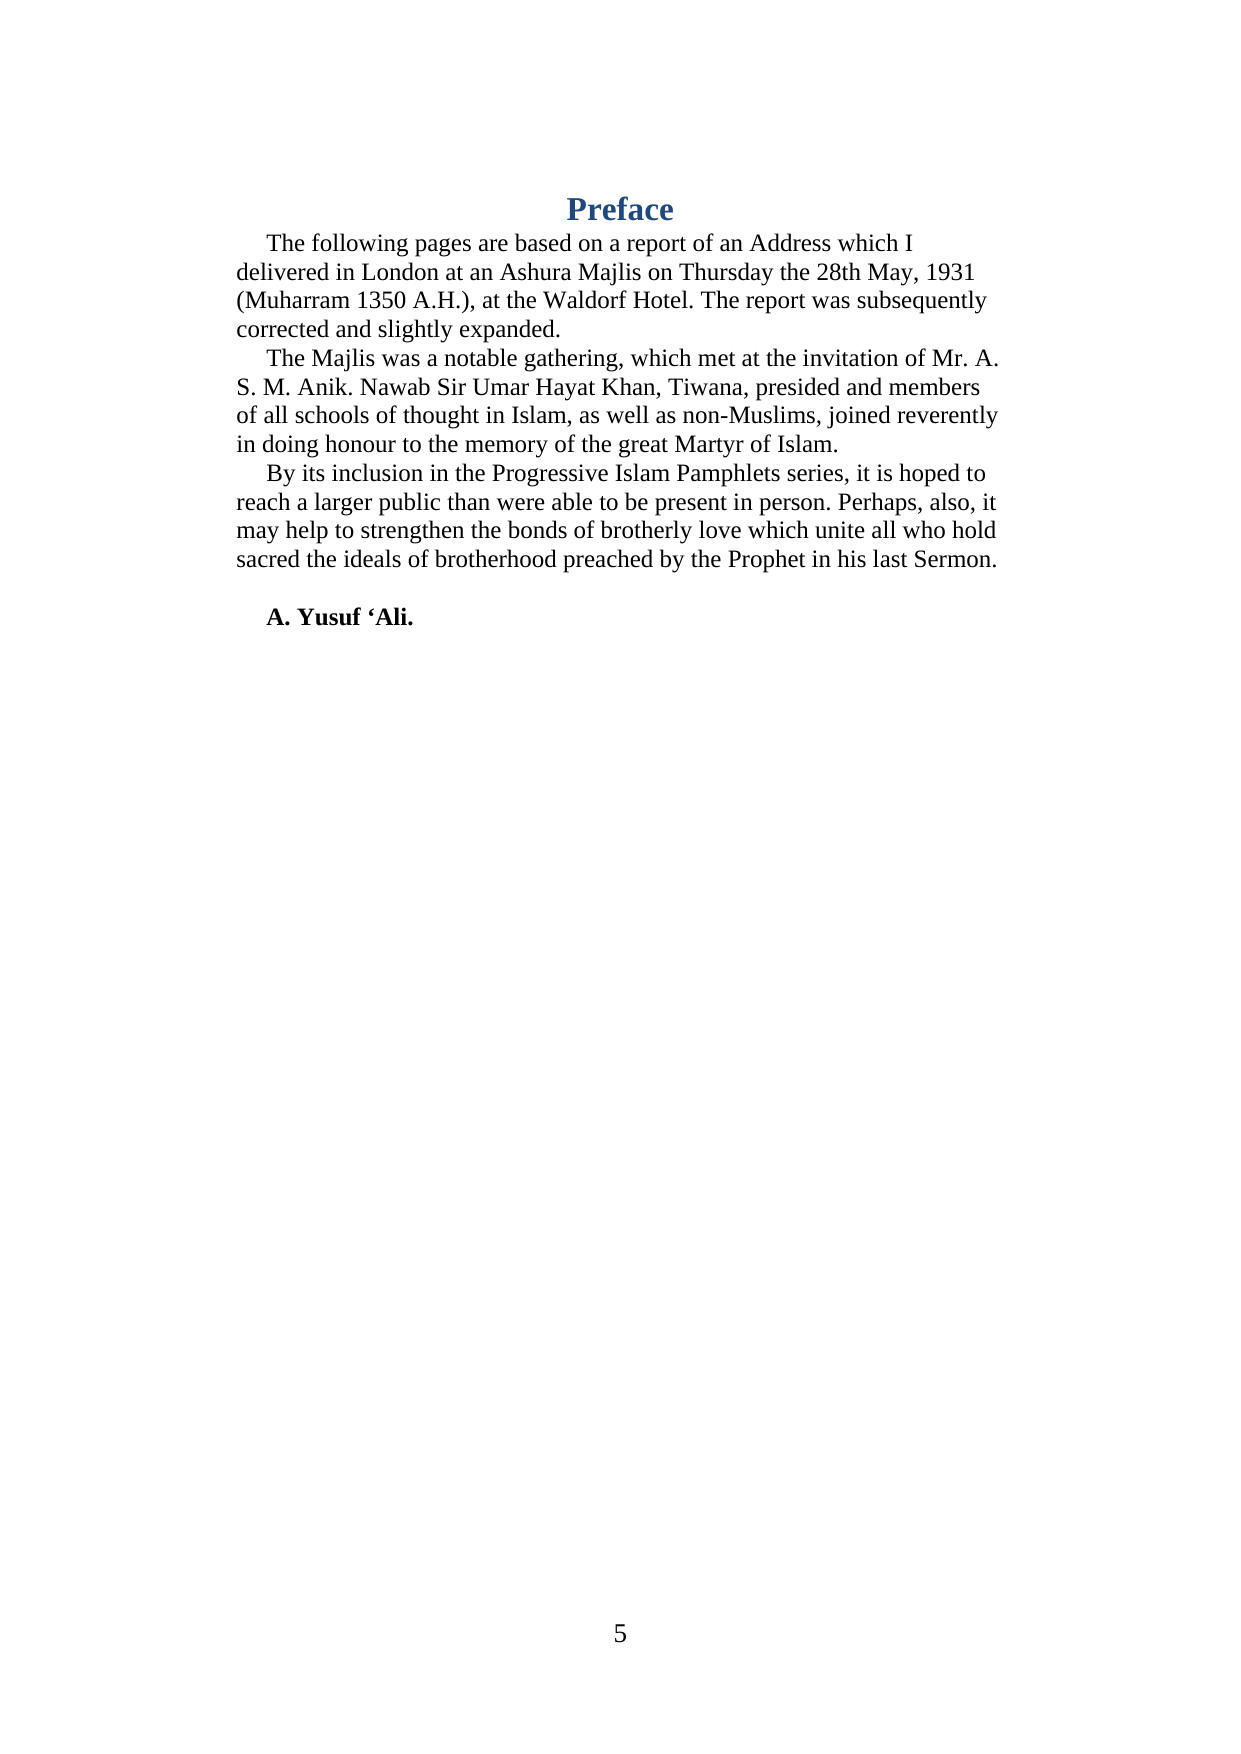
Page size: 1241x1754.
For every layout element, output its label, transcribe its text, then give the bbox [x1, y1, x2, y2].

text By its inclusion in the Progressive Islam Pamphlets series, it is hoped to reach a larger public than were able to be present in person. Perhaps, also, it may help to strengthen the bonds of brotherly love which unite all who hold sacred the ideals of brotherhood preached by the Prophet in his last Sermon. [236, 458, 1004, 573]
text A. Yusuf ‘Ali. [236, 602, 1004, 631]
text The following pages are based on a report of an Address which I delivered in London at an Ashura Majlis on Thursday the 28th May, 1931 (Muharram 1350 A.H.), at the Waldorf Hotel. The report was subsequently corrected and slightly expanded. [236, 228, 1004, 343]
text The Majlis was a notable gathering, which met at the invitation of Mr. A. S. M. Anik. Nawab Sir Umar Hayat Khan, Tiwana, presided and members of all schools of thought in Islam, as well as non-Muslims, joined reverently in doing honour to the memory of the great Martyr of Islam. [236, 343, 1004, 458]
subtitle Preface [236, 190, 1004, 228]
